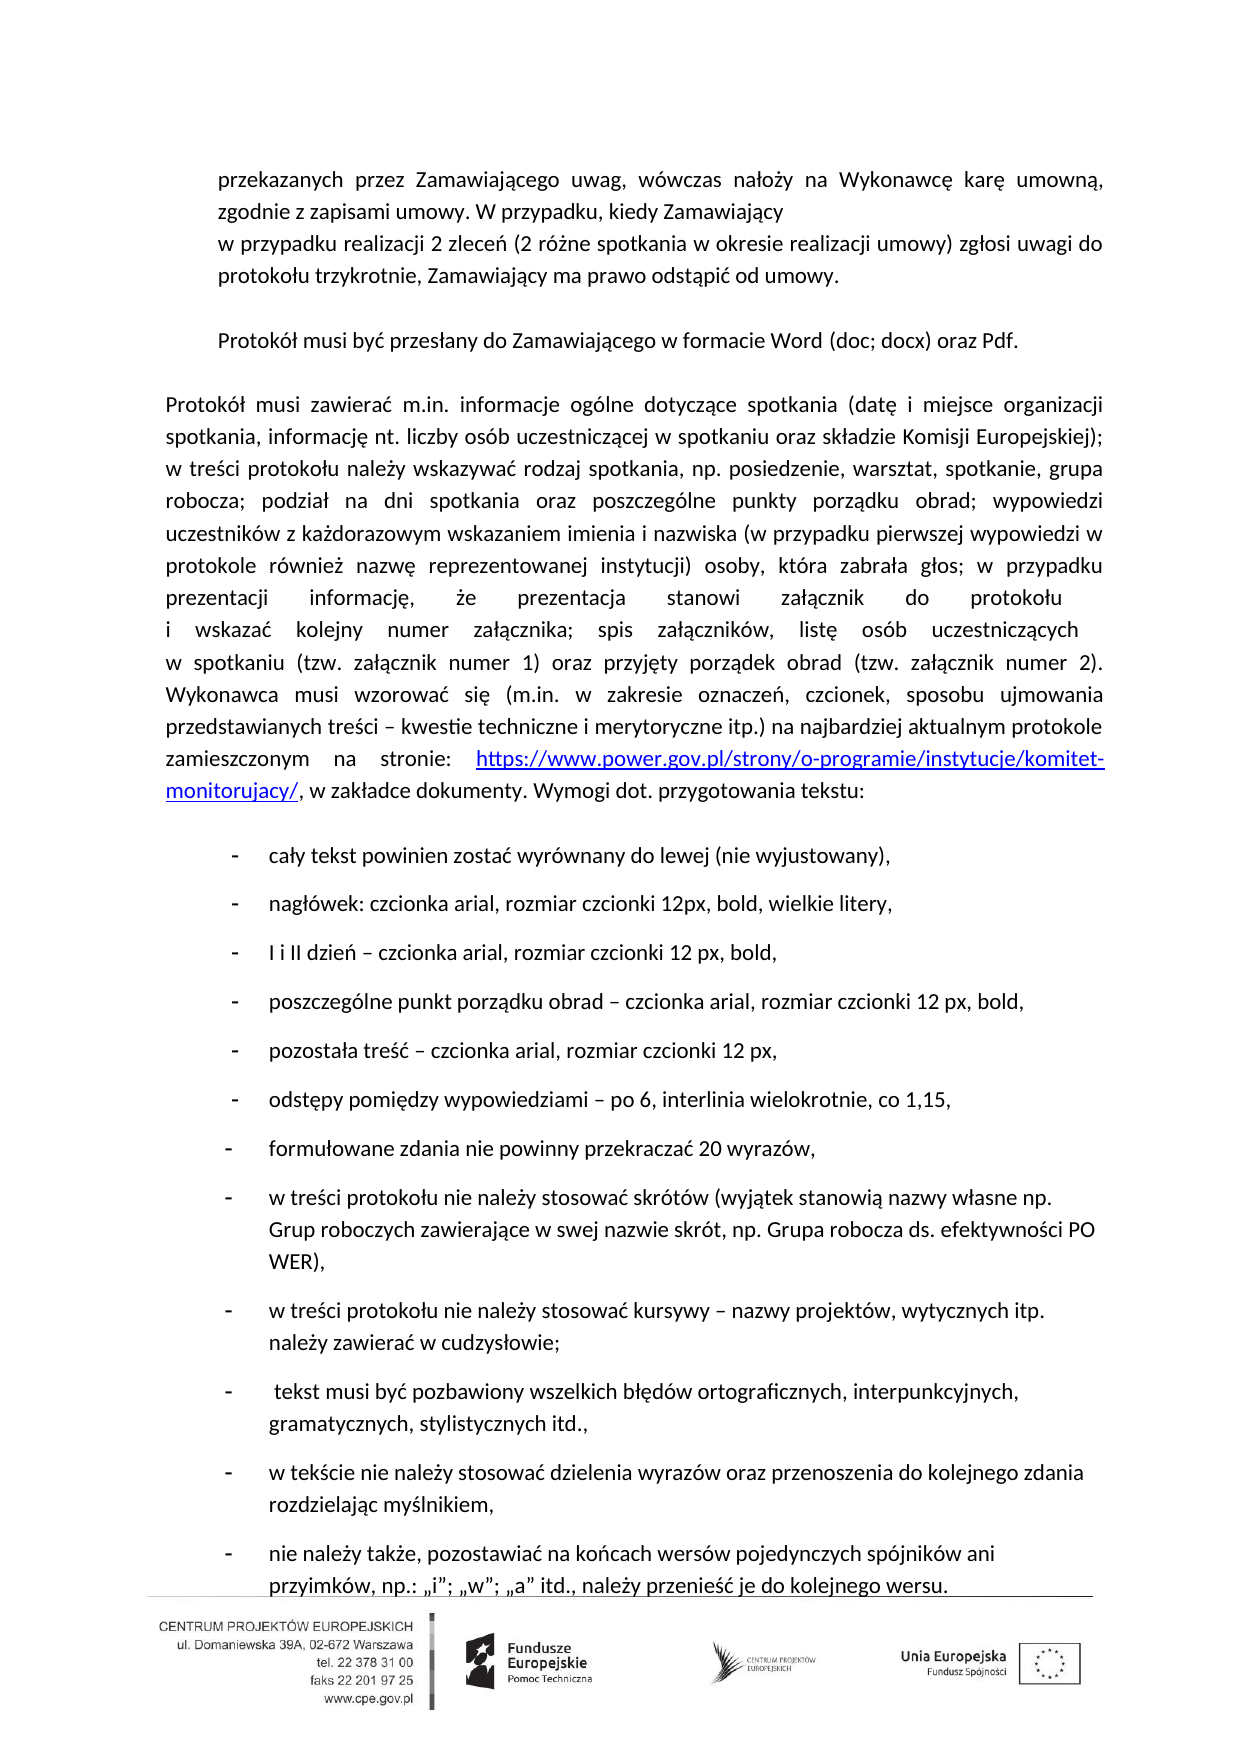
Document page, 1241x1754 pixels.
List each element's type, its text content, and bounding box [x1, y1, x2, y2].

list pozostała treść – czcionka arial, rozmiar czcionki 12 px, [231, 1036, 1105, 1064]
text Protokół musi zawierać m.in. informacje ogólne dotyczące spotkania (datę i miejsce organizacji spotkania, informację nt. liczby osób uczestniczącej w spotkaniu oraz składzie Komisji Europejskiej); w treści protokołu należy wskazywać rodzaj spotkania, np. posiedzenie, warsztat, spotkanie, grupa robocza; podział na dni spotkania oraz poszczególne punkty porządku obrad; wypowiedzi uczestników z każdorazowym wskazaniem imienia i nazwiska (w przypadku pierwszej wypowiedzi w protokole również nazwę reprezentowanej instytucji) osoby, która zabrała głos; w przypadku prezentacji informację, że prezentacja stanowi załącznik do protokołu i wskazać kolejny numer załącznika; spis załączników, listę osób uczestniczących w spotkaniu (tzw. załącznik numer 1) oraz przyjęty porządek obrad (tzw. załącznik numer 2). Wykonawca musi wzorować się (m.in. w zakresie oznaczeń, czcionek, sposobu ujmowania przedstawianych treści – kwestie techniczne i merytoryczne itp.) na najbardziej aktualnym protokole zamieszczonym na stronie: https://www.power.gov.pl/strony/o-programie/instytucje/komitet-monitorujacy/, w zakładce dokumenty. Wymogi dot. przygotowania tekstu: [165, 390, 1105, 804]
list tekst musi być pozbawiony wszelkich błędów ortograficznych, interpunkcyjnych, gramatycznych, stylistycznych itd., [224, 1377, 1105, 1437]
list I i II dzień – czcionka arial, rozmiar czcionki 12 px, bold, [231, 938, 1105, 966]
list nie należy także, pozostawiać na końcach wersów pojedynczych spójników ani przyimków, np.: „i”; „w”; „a” itd., należy przenieść je do kolejnego wersu. [224, 1539, 1105, 1599]
list cały tekst powinien zostać wyrównany do lewej (nie wyjustowany), [231, 841, 1105, 869]
text Protokół musi być przesłany do Zamawiającego w formacie Word (doc; docx) oraz Pdf. [218, 326, 1105, 354]
picture [147, 1596, 1093, 1710]
text w przypadku realizacji 2 zleceń (2 różne spotkania w okresie realizacji umowy) zgłosi uwagi do protokołu trzykrotnie, Zamawiający ma prawo odstąpić od umowy. [218, 229, 1105, 289]
list nagłówek: czcionka arial, rozmiar czcionki 12px, bold, wielkie litery, [231, 889, 1105, 918]
list poszczególne punkt porządku obrad – czcionka arial, rozmiar czcionki 12 px, bold, [231, 987, 1105, 1015]
list formułowane zdania nie powinny przekraczać 20 wyrazów, [224, 1134, 1105, 1162]
list w treści protokołu nie należy stosować skrótów (wyjątek stanowią nazwy własne np. Grup roboczych zawierające w swej nazwie skrót, np. Grupa robocza ds. efektywności PO WER), [224, 1183, 1105, 1275]
list odstępy pomiędzy wypowiedziami – po 6, interlinia wielokrotnie, co 1,15, [231, 1085, 1105, 1113]
list w tekście nie należy stosować dzielenia wyrazów oraz przenoszenia do kolejnego zdania rozdzielając myślnikiem, [224, 1458, 1105, 1518]
list w treści protokołu nie należy stosować kursywy – nazwy projektów, wytycznych itp. należy zawierać w cudzysłowie; [224, 1296, 1105, 1356]
